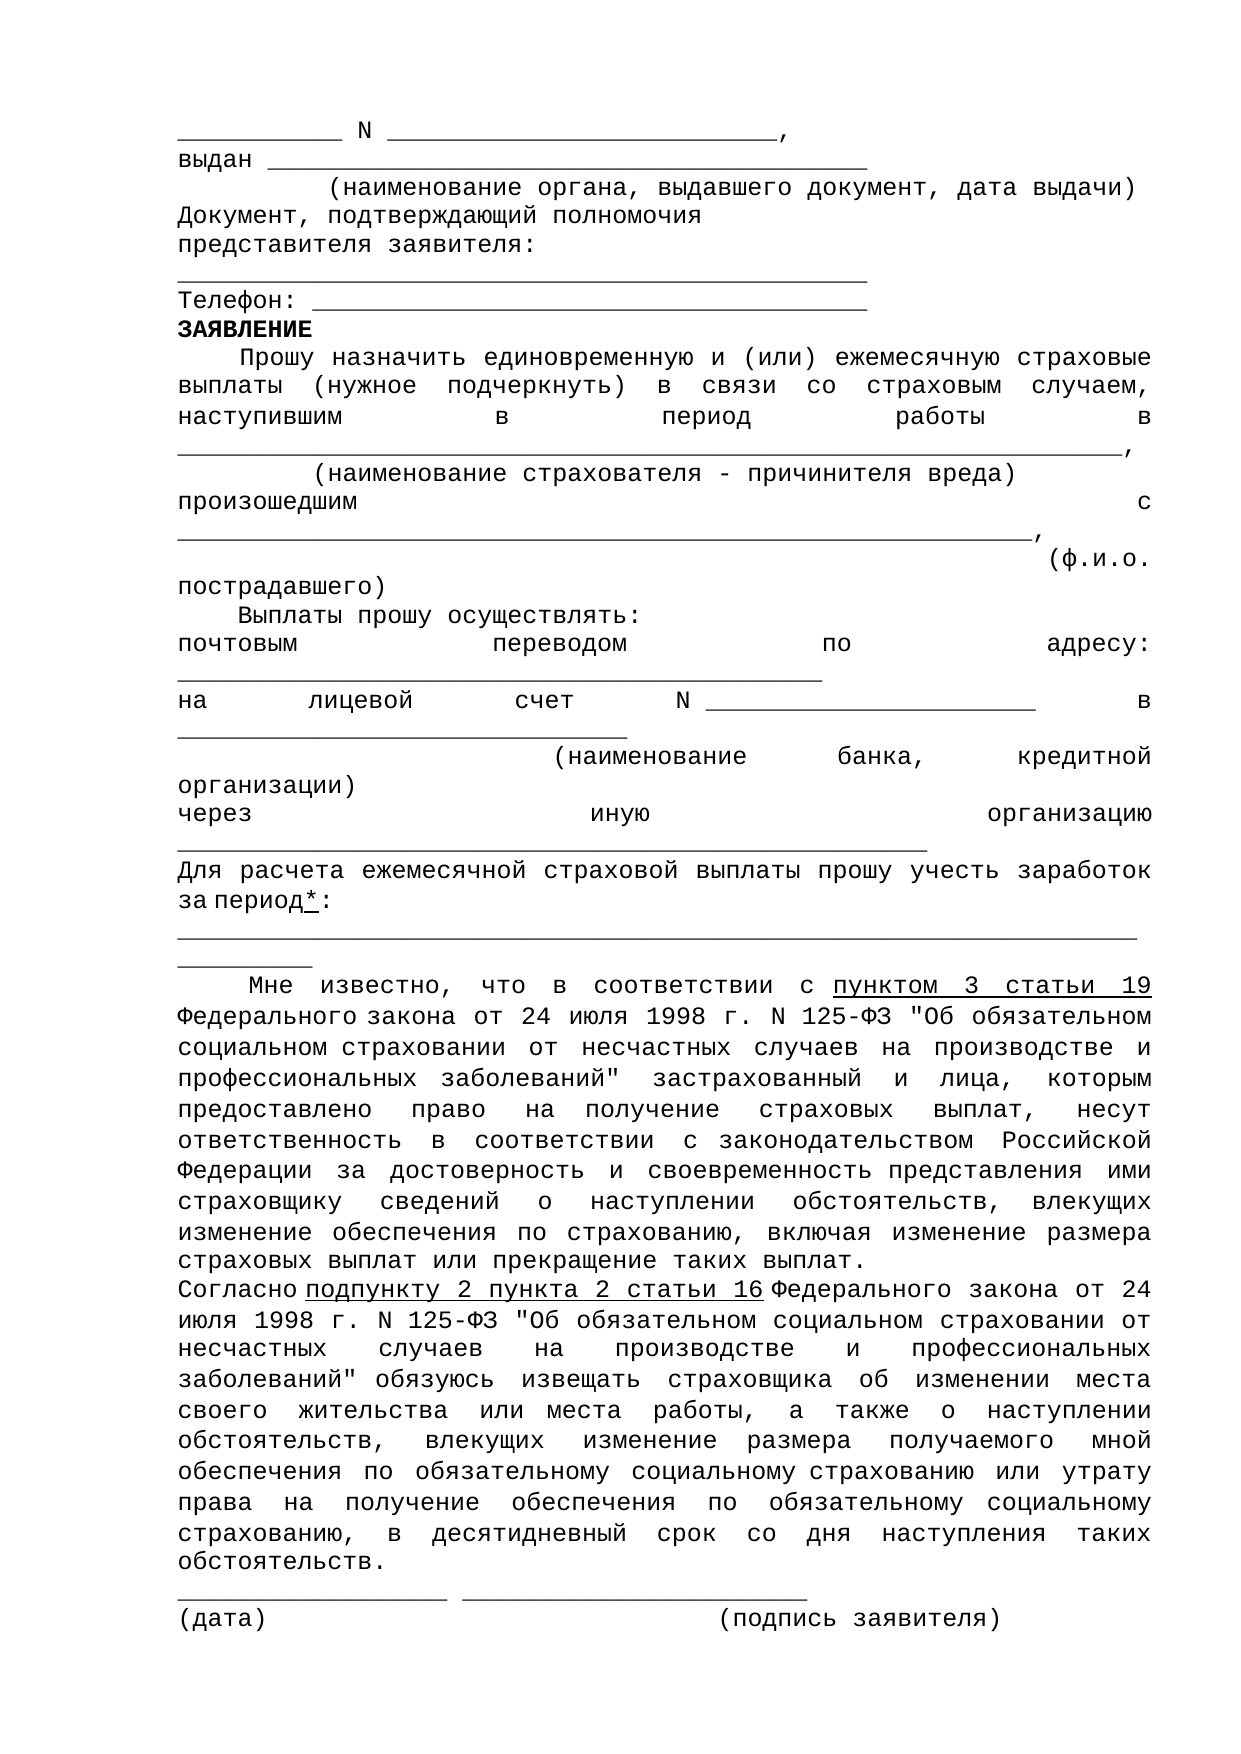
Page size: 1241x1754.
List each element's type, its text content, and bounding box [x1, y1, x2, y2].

text Прошу назначить единовременную и (или) ежемесячную страховые выплаты (нужное подчеркнуть) в связи со страховым случаем, наступившим в период работы в _______________________________________________________________, [177, 345, 1152, 461]
text ЗАЯВЛЕНИЕ [177, 316, 1152, 345]
text (дата) (подпись заявителя) [177, 1606, 1152, 1634]
text Мне известно, что в соответствии с пунктом 3 статьи 19 Федерального закона от 24 июля 1998 г. N 125-ФЗ "Об обязательном социальном страховании от несчастных случаев на производстве и профессиональных заболеваний" застрахованный и лица, которым предоставлено право на получение страховых выплат, несут ответственность в соответствии с законодательством Российской Федерации за достоверность и своевременность представления ими страховщику сведений о наступлении обстоятельств, влекущих изменение обеспечения по страхованию, включая изменение размера страховых выплат или прекращение таких выплат. [177, 973, 1152, 1276]
text произошедшим с _________________________________________________________, [177, 489, 1152, 546]
text ___________ N __________________________, [177, 118, 1152, 146]
text выдан ________________________________________ [177, 146, 1152, 175]
text Согласно подпункту 2 пункта 2 статьи 16 Федерального закона от 24 июля 1998 г. N 125-ФЗ "Об обязательном социальном страховании от несчастных случаев на производстве и профессиональных заболеваний" обязуюсь извещать страховщика об изменении места своего жительства или места работы, а также о наступлении обстоятельств, влекущих изменение размера получаемого мной обеспечения по обязательному социальному страхованию или утрату права на получение обеспечения по обязательному социальному страхованию, в десятидневный срок со дня наступления таких обстоятельств. [177, 1276, 1152, 1577]
text на лицевой счет N ______________________ в ______________________________ [177, 687, 1152, 744]
text _________________________________________________________________________ [177, 916, 1152, 973]
text Документ, подтверждающий полномочия [177, 203, 1152, 231]
text ______________________________________________ [177, 260, 1152, 288]
text через иную организацию __________________________________________________ [177, 801, 1152, 857]
text Телефон: _____________________________________ [177, 288, 1152, 316]
text почтовым переводом по адресу: ___________________________________________ [177, 631, 1152, 687]
text (наименование страхователя - причинителя вреда) [177, 461, 1152, 489]
text Выплаты прошу осуществлять: [177, 602, 1152, 631]
text (наименование банка, кредитной организации) [177, 744, 1152, 801]
text (ф.и.о. пострадавшего) [177, 546, 1152, 602]
text представителя заявителя: [177, 231, 1152, 260]
text (наименование органа, выдавшего документ, дата выдачи) [177, 175, 1152, 203]
text Для расчета ежемесячной страховой выплаты прошу учесть заработок за период*: [177, 857, 1152, 916]
text __________________ _______________________ [177, 1577, 1152, 1606]
